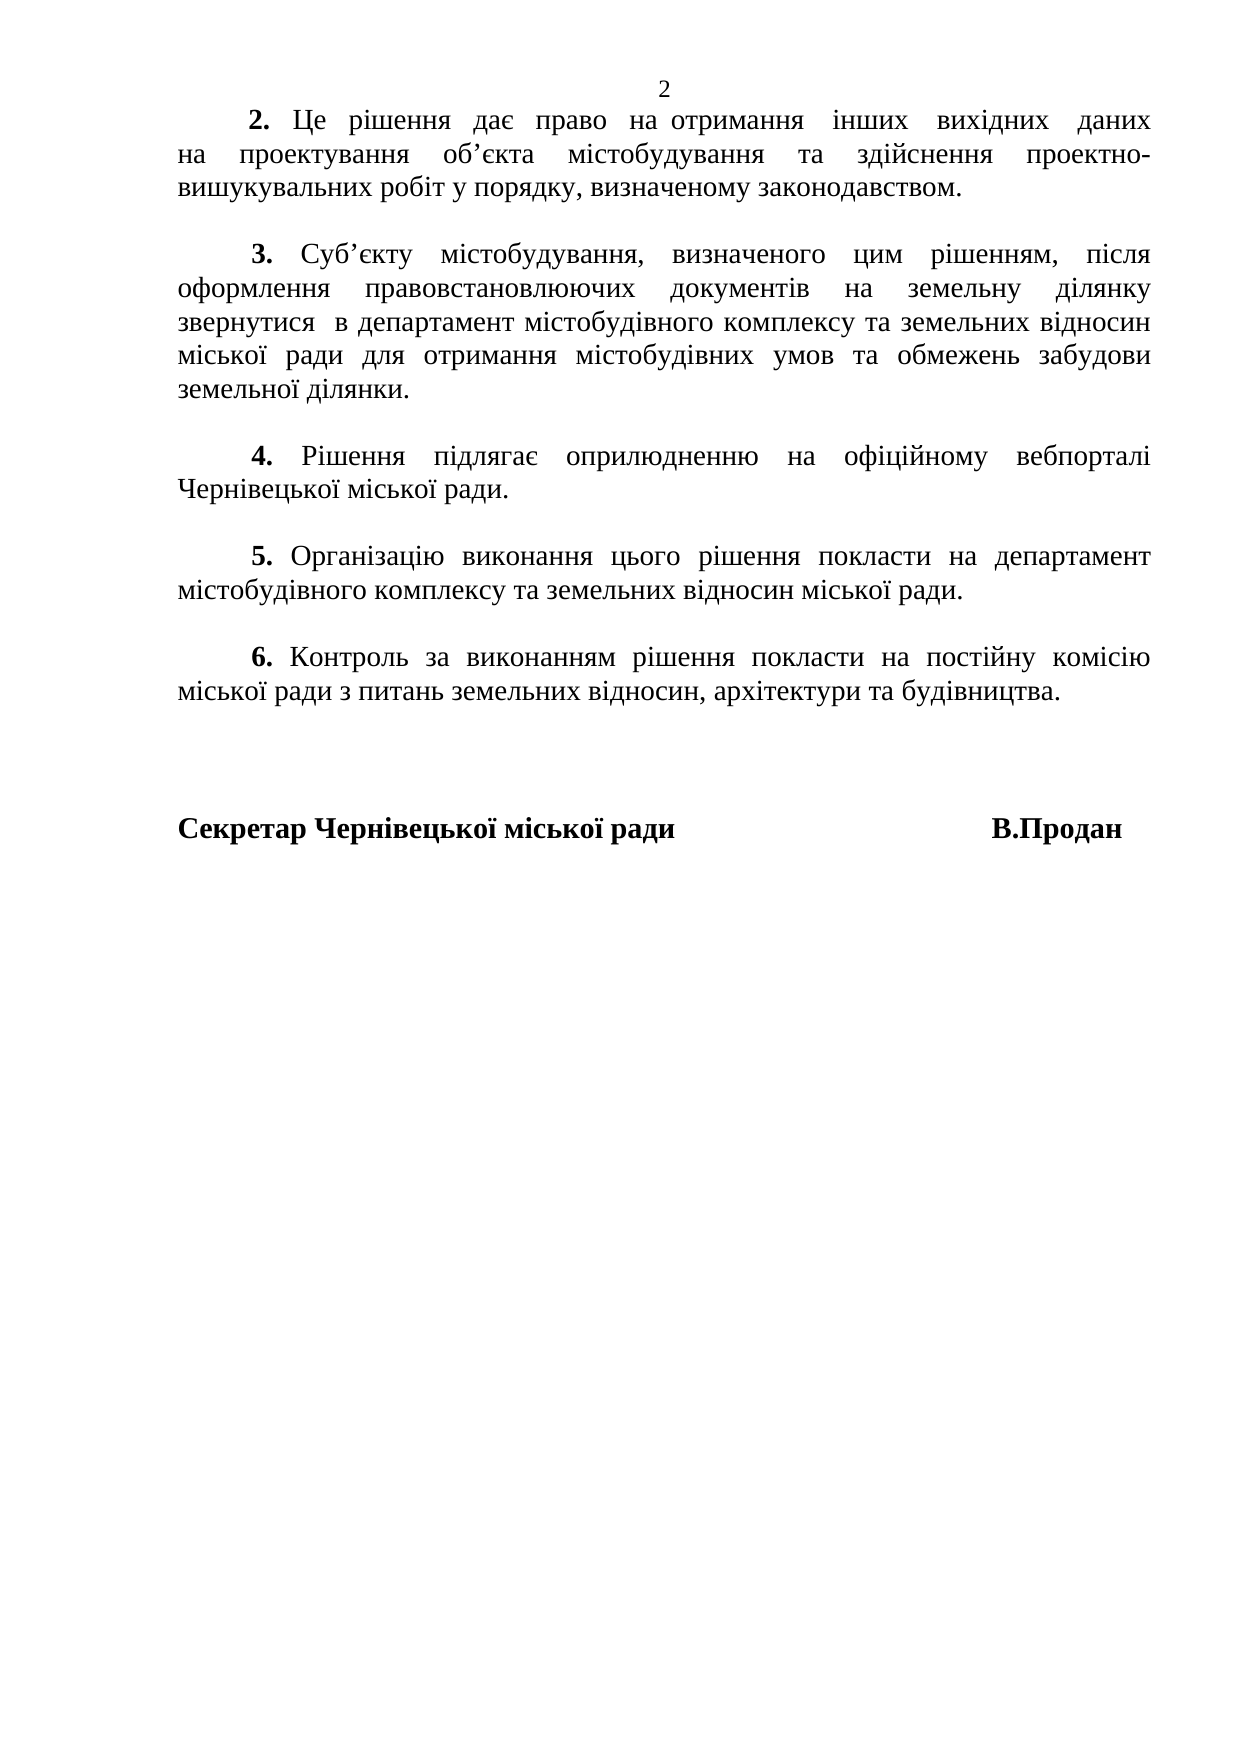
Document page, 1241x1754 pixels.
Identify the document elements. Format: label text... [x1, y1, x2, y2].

text 4. Рішення підлягає оприлюдненню на офіційному вебпорталі Чернівецької міської ради. [177, 438, 1152, 505]
text 3. Суб’єкту містобудування, визначеного цим рішенням, після оформлення правовстановлюючих документів на земельну ділянку звернутися в департамент містобудівного комплексу та земельних відносин міської ради для отримання містобудівних умов та обмежень забудови земельної ділянки. [177, 237, 1152, 404]
text Секретар Чернівецької міської ради В.Продан [177, 810, 1152, 845]
text 5. Організацію виконання цього рішення покласти на департамент містобудівного комплексу та земельних відносин міської ради. [177, 538, 1152, 606]
text 6. Контроль за виконанням рішення покласти на постійну комісію міської ради з питань земельних відносин, архітектури та будівництва. [177, 639, 1152, 706]
text 2. Це рішення дає право на отримання інших вихідних даних на проектування об’єкта містобудування та здійснення проектно-вишукувальних робіт у порядку, визначеному законодавством. [177, 102, 1152, 203]
